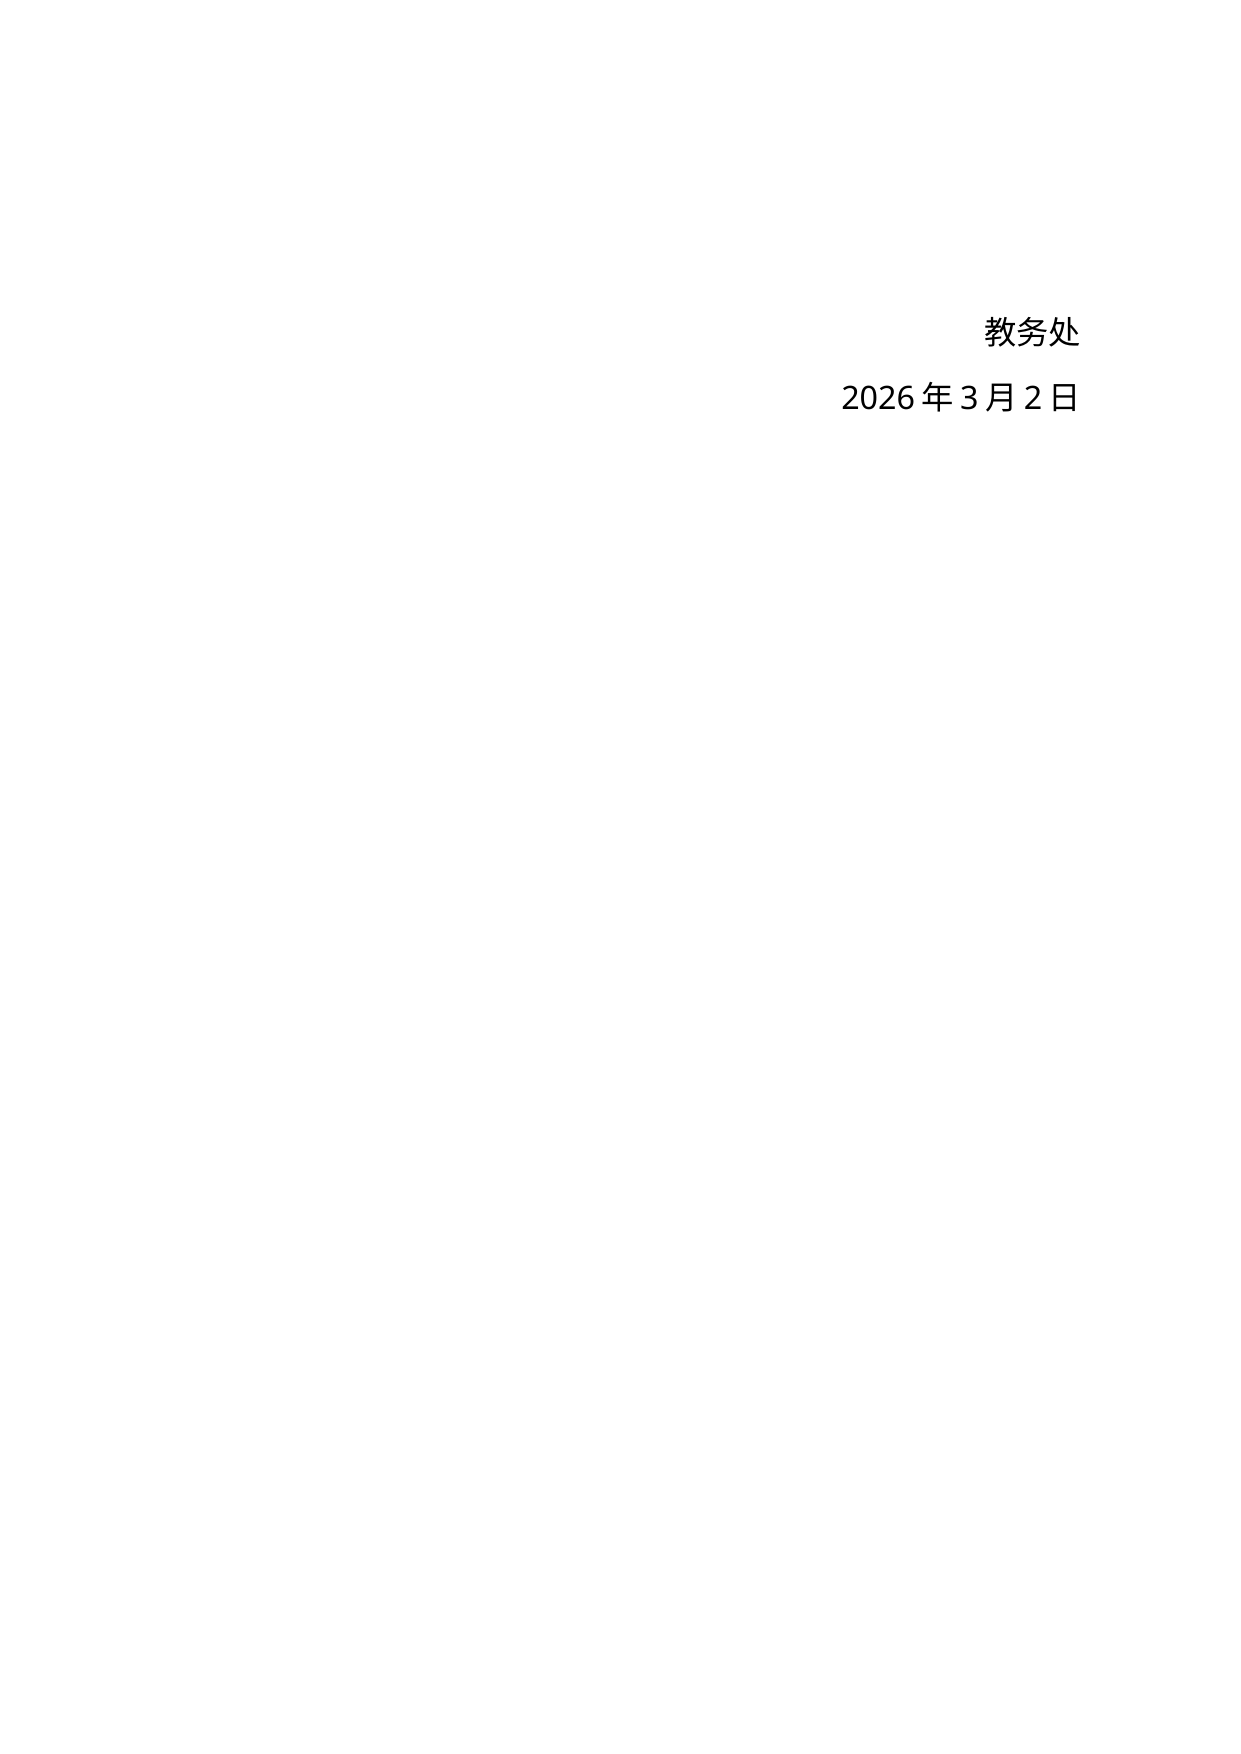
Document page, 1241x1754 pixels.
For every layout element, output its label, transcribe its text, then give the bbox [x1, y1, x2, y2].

text 2026年3月2日 [159, 363, 1081, 428]
text 教务处 [159, 298, 1081, 363]
